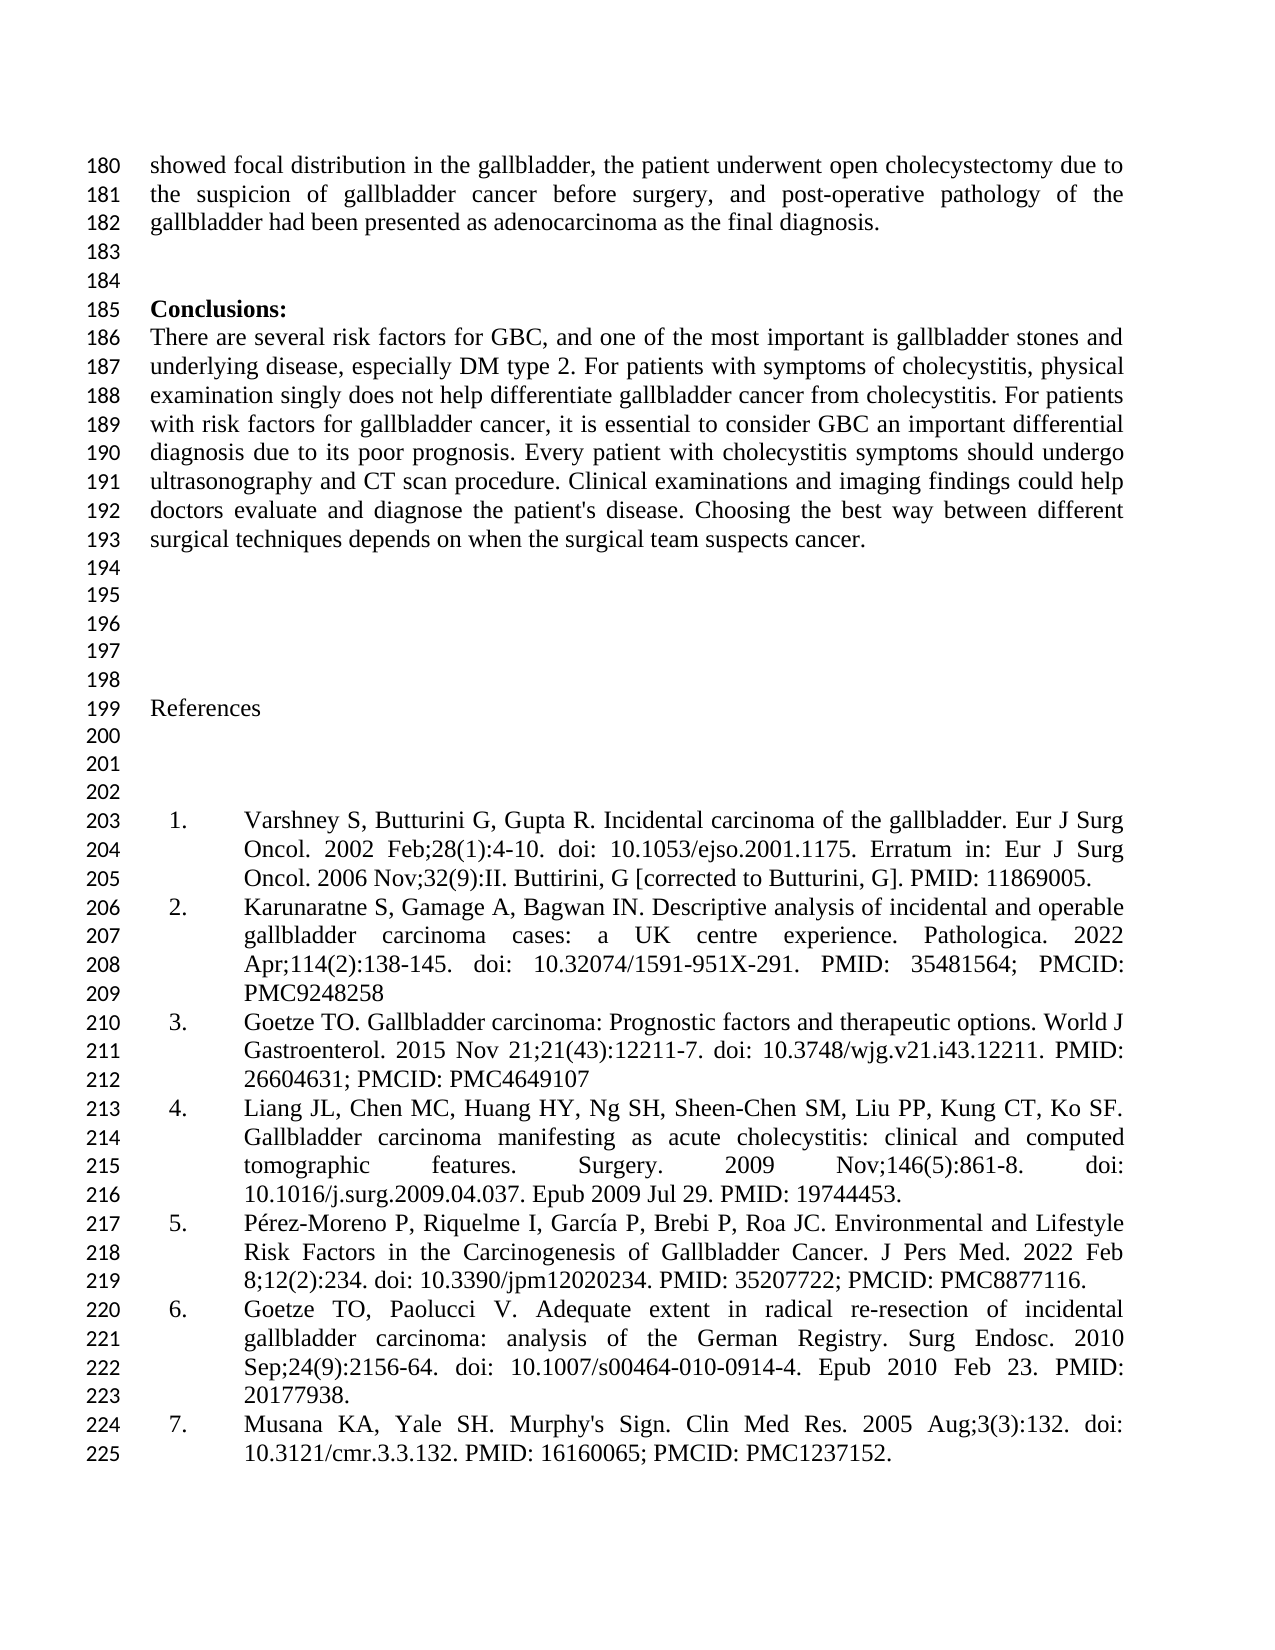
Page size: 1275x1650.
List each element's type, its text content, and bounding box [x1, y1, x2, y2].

list Karunaratne S, Gamage A, Bagwan IN. Descriptive analysis of incidental and operable gallbladder carcinoma cases: a UK centre experience. Pathologica. 2022 Apr;114(2):138-145. doi: 10.32074/1591-951X-291. PMID: 35481564; PMCID: PMC9248258 [169, 892, 1125, 1007]
text Conclusions: [150, 294, 1125, 322]
text There are several risk factors for GBC, and one of the most important is gallbladder stones and underlying disease, especially DM type 2. For patients with symptoms of cholecystitis, physical examination singly does not help differentiate gallbladder cancer from cholecystitis. For patients with risk factors for gallbladder cancer, it is essential to consider GBC an important differential diagnosis due to its poor prognosis. Every patient with cholecystitis symptoms should undergo ultrasonography and CT scan procedure. Clinical examinations and imaging findings could help doctors evaluate and diagnose the patient's disease. Choosing the best way between different surgical techniques depends on when the surgical team suspects cancer. [150, 322, 1125, 552]
list Goetze TO, Paolucci V. Adequate extent in radical re-resection of incidental gallbladder carcinoma: analysis of the German Registry. Surg Endosc. 2010 Sep;24(9):2156-64. doi: 10.1007/s00464-010-0914-4. Epub 2010 Feb 23. PMID: 20177938. [169, 1294, 1125, 1409]
list Pérez-Moreno P, Riquelme I, García P, Brebi P, Roa JC. Environmental and Lifestyle Risk Factors in the Carcinogenesis of Gallbladder Cancer. J Pers Med. 2022 Feb 8;12(2):234. doi: 10.3390/jpm12020234. PMID: 35207722; PMCID: PMC8877116. [169, 1208, 1125, 1294]
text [150, 150, 1125, 236]
list Varshney S, Butturini G, Gupta R. Incidental carcinoma of the gallbladder. Eur J Surg Oncol. 2002 Feb;28(1):4-10. doi: 10.1053/ejso.2001.1175. Erratum in: Eur J Surg Oncol. 2006 Nov;32(9):II. Buttirini, G [corrected to Butturini, G]. PMID: 11869005. [169, 805, 1125, 892]
text References [150, 693, 1125, 721]
list Musana KA, Yale SH. Murphy's Sign. Clin Med Res. 2005 Aug;3(3):132. doi: 10.3121/cmr.3.3.132. PMID: 16160065; PMCID: PMC1237152. [169, 1409, 1125, 1467]
list Liang JL, Chen MC, Huang HY, Ng SH, Sheen-Chen SM, Liu PP, Kung CT, Ko SF. Gallbladder carcinoma manifesting as acute cholecystitis: clinical and computed tomographic features. Surgery. 2009 Nov;146(5):861-8. doi: 10.1016/j.surg.2009.04.037. Epub 2009 Jul 29. PMID: 19744453. [169, 1093, 1125, 1208]
list Goetze TO. Gallbladder carcinoma: Prognostic factors and therapeutic options. World J Gastroenterol. 2015 Nov 21;21(43):12211-7. doi: 10.3748/wjg.v21.i43.12211. PMID: 26604631; PMCID: PMC4649107 [169, 1007, 1125, 1093]
